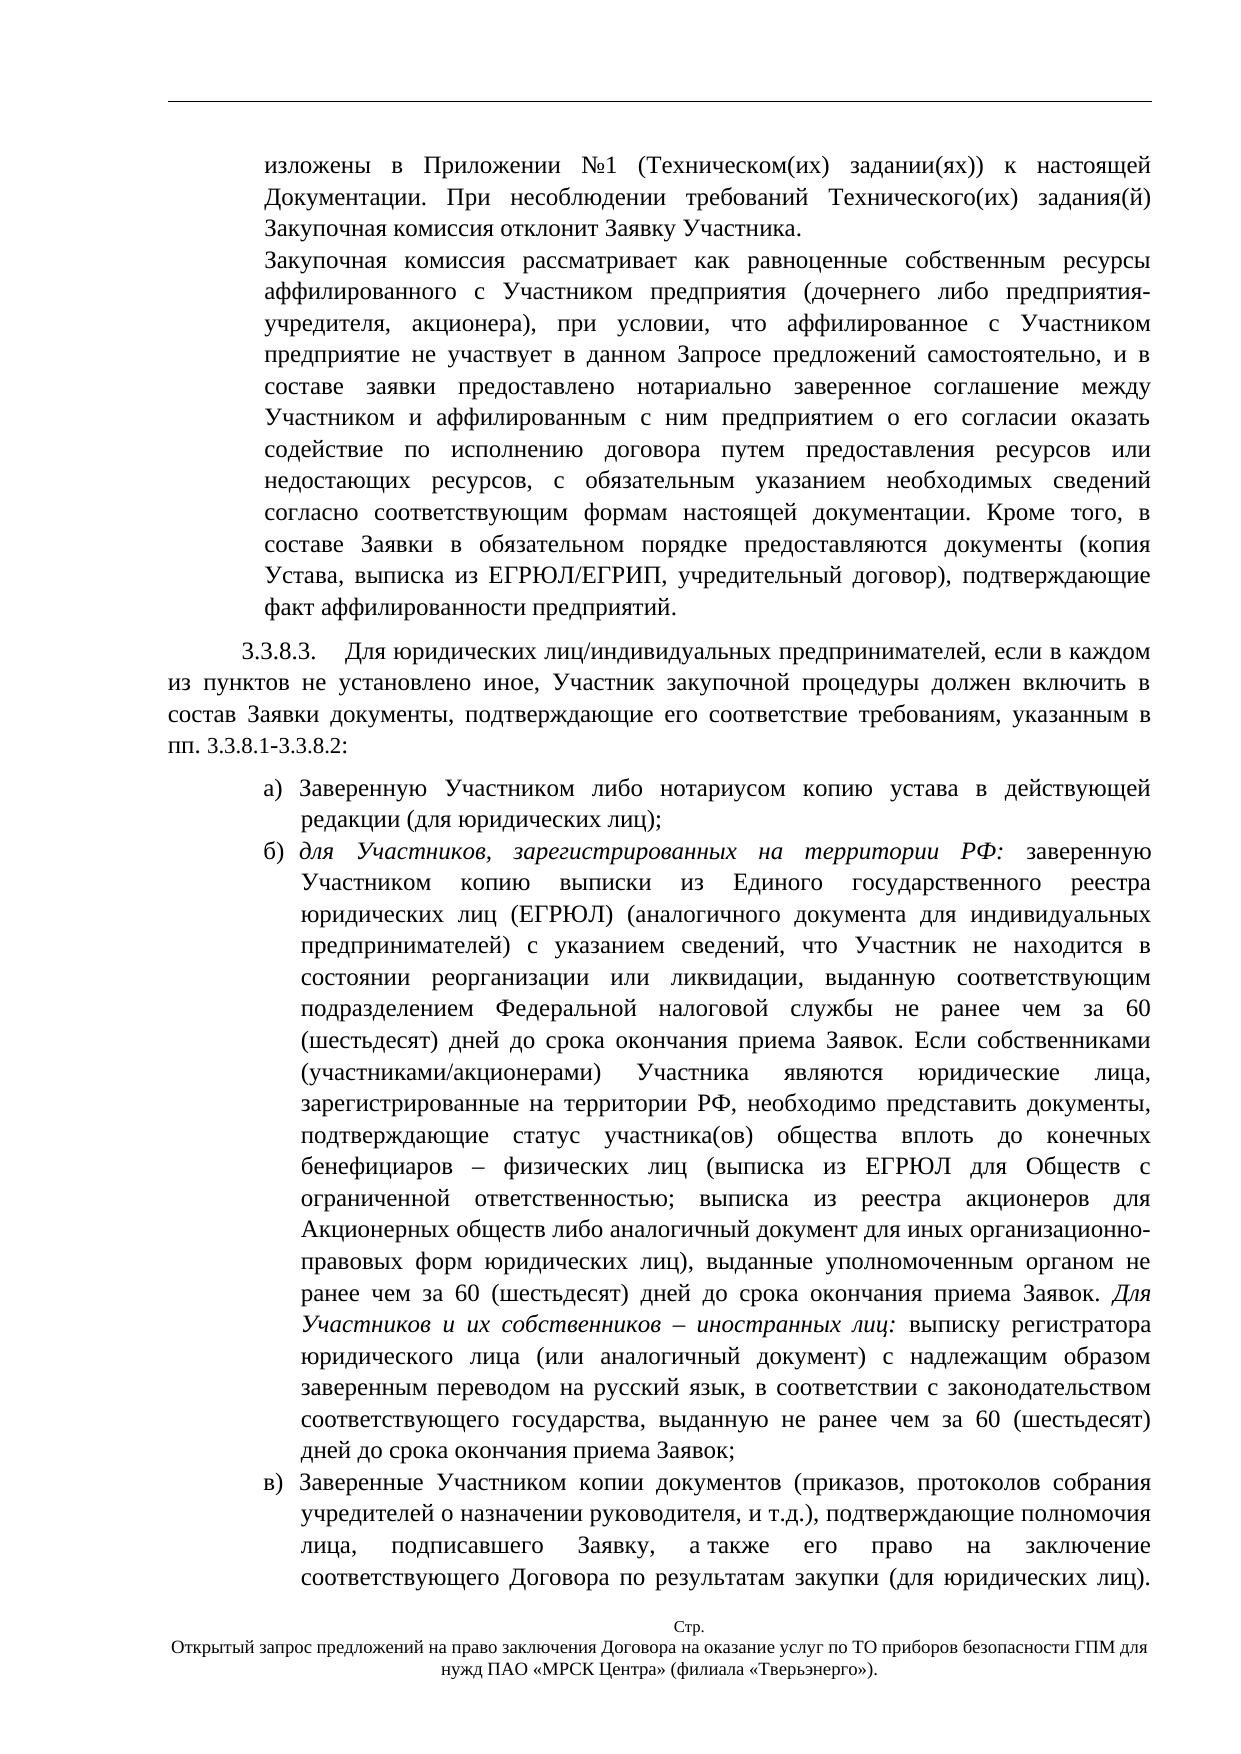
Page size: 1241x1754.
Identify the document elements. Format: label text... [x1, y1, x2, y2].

list Для юридических лиц/индивидуальных предпринимателей, если в каждом из пунктов не установлено иное, Участник закупочной процедуры должен включить в состав Заявки документы, подтверждающие его соответствие требованиям, указанным в пп. 3.3.8.1-3.3.8.2: [168, 636, 1152, 759]
list для Участников, зарегистрированных на территории РФ: заверенную Участником копию выписки из Единого государственного реестра юридических лиц (ЕГРЮЛ) (аналогичного документа для индивидуальных предпринимателей) с указанием сведений, что Участник не находится в состоянии реорганизации или ликвидации, выданную соответствующим подразделением Федеральной налоговой службы не ранее чем за 60 (шестьдесят) дней до срока окончания приема Заявок. Если собственниками (участниками/акционерами) Участника являются юридические лица, зарегистрированные на территории РФ, необходимо представить документы, подтверждающие статус участника(ов) общества вплоть до конечных бенефициаров – физических лиц (выписка из ЕГРЮЛ для Обществ с ограниченной ответственностью; выписка из реестра акционеров для Акционерных обществ либо аналогичный документ для иных организационно-правовых форм юридических лиц), выданные уполномоченным органом не ранее чем за 60 (шестьдесят) дней до срока окончания приема Заявок. Для Участников и их собственников – иностранных лиц: выписку регистратора юридического лица (или аналогичный документ) с надлежащим образом заверенным переводом на русский язык, в соответствии с законодательством соответствующего государства, выданную не ранее чем за 60 (шестьдесят) дней до срока окончания приема Заявок; [263, 836, 1152, 1464]
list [263, 1467, 1152, 1590]
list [227, 150, 1152, 242]
text Закупочная комиссия рассматривает как равноценные собственным ресурсы аффилированного с Участником предприятия (дочернего либо предприятия-учредителя, акционера), при условии, что аффилированное с Участником предприятие не участвует в данном Запросе предложений самостоятельно, и в составе заявки предоставлено нотариально заверенное соглашение между Участником и аффилированным с ним предприятием о его согласии оказать содействие по исполнению договора путем предоставления ресурсов или недостающих ресурсов, с обязательным указанием необходимых сведений согласно соответствующим формам настоящей документации. Кроме того, в составе Заявки в обязательном порядке предоставляются документы (копия Устава, выписка из ЕГРЮЛ/ЕГРИП, учредительный договор), подтверждающие факт аффилированности предприятий. [264, 245, 1152, 621]
list Заверенную Участником либо нотариусом копию устава в действующей редакции (для юридических лиц); [263, 773, 1152, 833]
